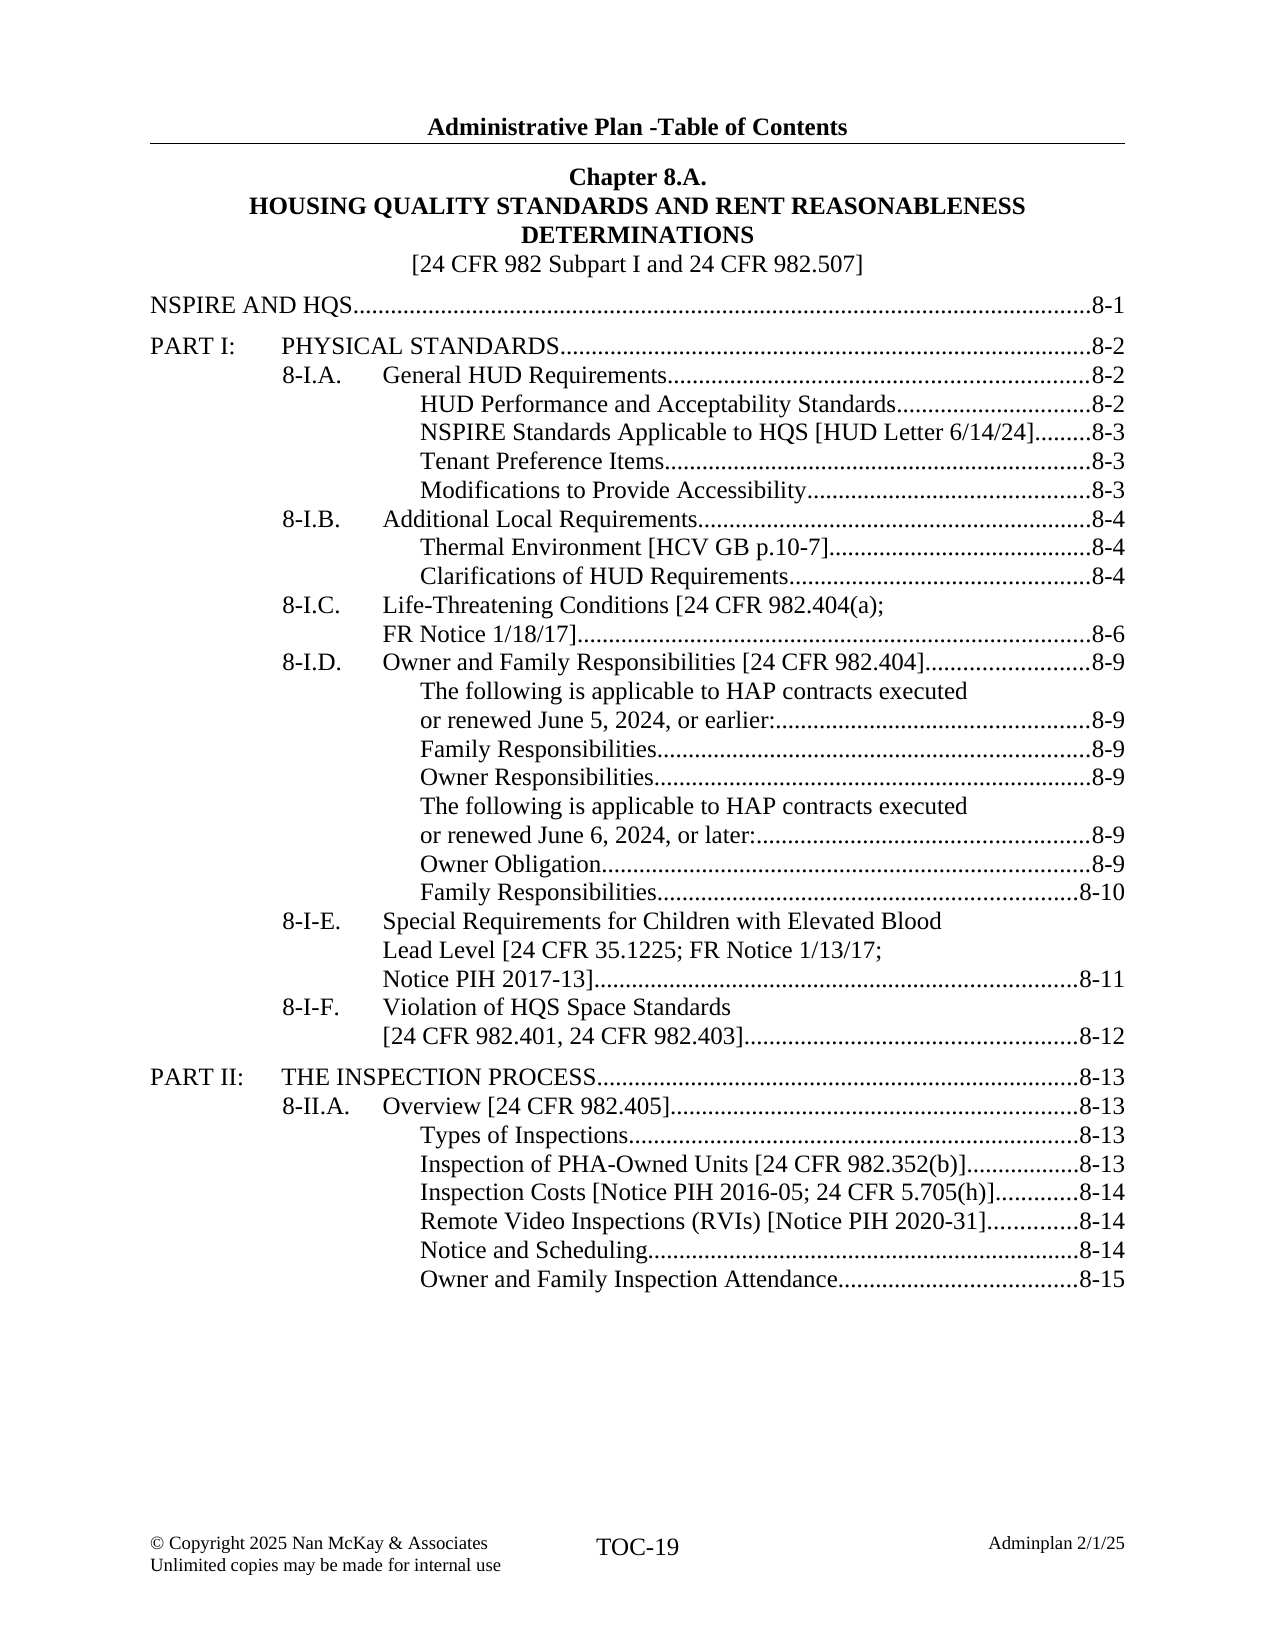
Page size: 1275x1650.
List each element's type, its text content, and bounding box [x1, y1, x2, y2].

text Tenant Preference Items 8-3 [420, 446, 1125, 475]
text Thermal Environment [HCV GB p.10-7] 8-4 [420, 532, 1125, 561]
text Owner Responsibilities 8-9 [420, 762, 1125, 791]
text 8-I.C. Life-Threatening Conditions [24 CFR 982.404(a); FR Notice 1/18/17] 8-6 [282, 590, 1125, 647]
title [24 CFR 982 Subpart I and 24 CFR 982.507] [150, 249, 1125, 277]
text 8-I.D. Owner and Family Responsibilities [24 CFR 982.404] 8-9 [282, 647, 1125, 676]
text Family Responsibilities 8-10 [420, 877, 1125, 906]
text PART I: PHYSICAL STANDARDS 8-2 [150, 331, 1125, 360]
text NSPIRE AND HQS 8-1 [150, 290, 1125, 319]
text Remote Video Inspections (RVIs) [Notice PIH 2020-31] 8-14 [420, 1206, 1125, 1235]
text Family Responsibilities 8-9 [420, 734, 1125, 762]
text Notice and Scheduling 8-14 [420, 1235, 1125, 1264]
text The following is applicable to HAP contracts executed or renewed June 5, 2024, or earlier: 8-9 [420, 676, 1125, 734]
text 8-I-F. Violation of HQS Space Standards [24 CFR 982.401, 24 CFR 982.403] 8-12 [282, 992, 1125, 1050]
text Modifications to Provide Accessibility 8-3 [420, 475, 1125, 504]
text 8-I-E. Special Requirements for Children with Elevated Blood Lead Level [24 CFR 35.1225; FR Notice 1/13/17; Notice PIH 2017-13] 8-11 [282, 906, 1125, 992]
text 8-I.A. General HUD Requirements 8-2 [282, 360, 1125, 389]
text 8-II.A. Overview [24 CFR 982.405] 8-13 [282, 1091, 1125, 1120]
text Inspection of PHA-Owned Units [24 CFR 982.352(b)] 8-13 [420, 1149, 1125, 1177]
title HOUSING QUALITY STANDARDS AND RENT REASONABLENESS DETERMINATIONS [150, 191, 1125, 249]
text Owner and Family Inspection Attendance 8-15 [420, 1264, 1125, 1292]
text NSPIRE Standards Applicable to HQS [HUD Letter 6/14/24] 8-3 [420, 417, 1125, 446]
text Types of Inspections 8-13 [420, 1120, 1125, 1149]
text HUD Performance and Acceptability Standards 8-2 [420, 389, 1125, 417]
text Clarifications of HUD Requirements 8-4 [420, 561, 1125, 590]
text PART II: THE INSPECTION PROCESS 8-13 [150, 1062, 1125, 1091]
text Owner Obligation 8-9 [420, 849, 1125, 877]
text The following is applicable to HAP contracts executed or renewed June 6, 2024, or later: 8-9 [420, 791, 1125, 849]
title Chapter 8.A. [150, 162, 1125, 191]
text 8-I.B. Additional Local Requirements 8-4 [282, 504, 1125, 532]
text Inspection Costs [Notice PIH 2016-05; 24 CFR 5.705(h)] 8-14 [420, 1177, 1125, 1206]
